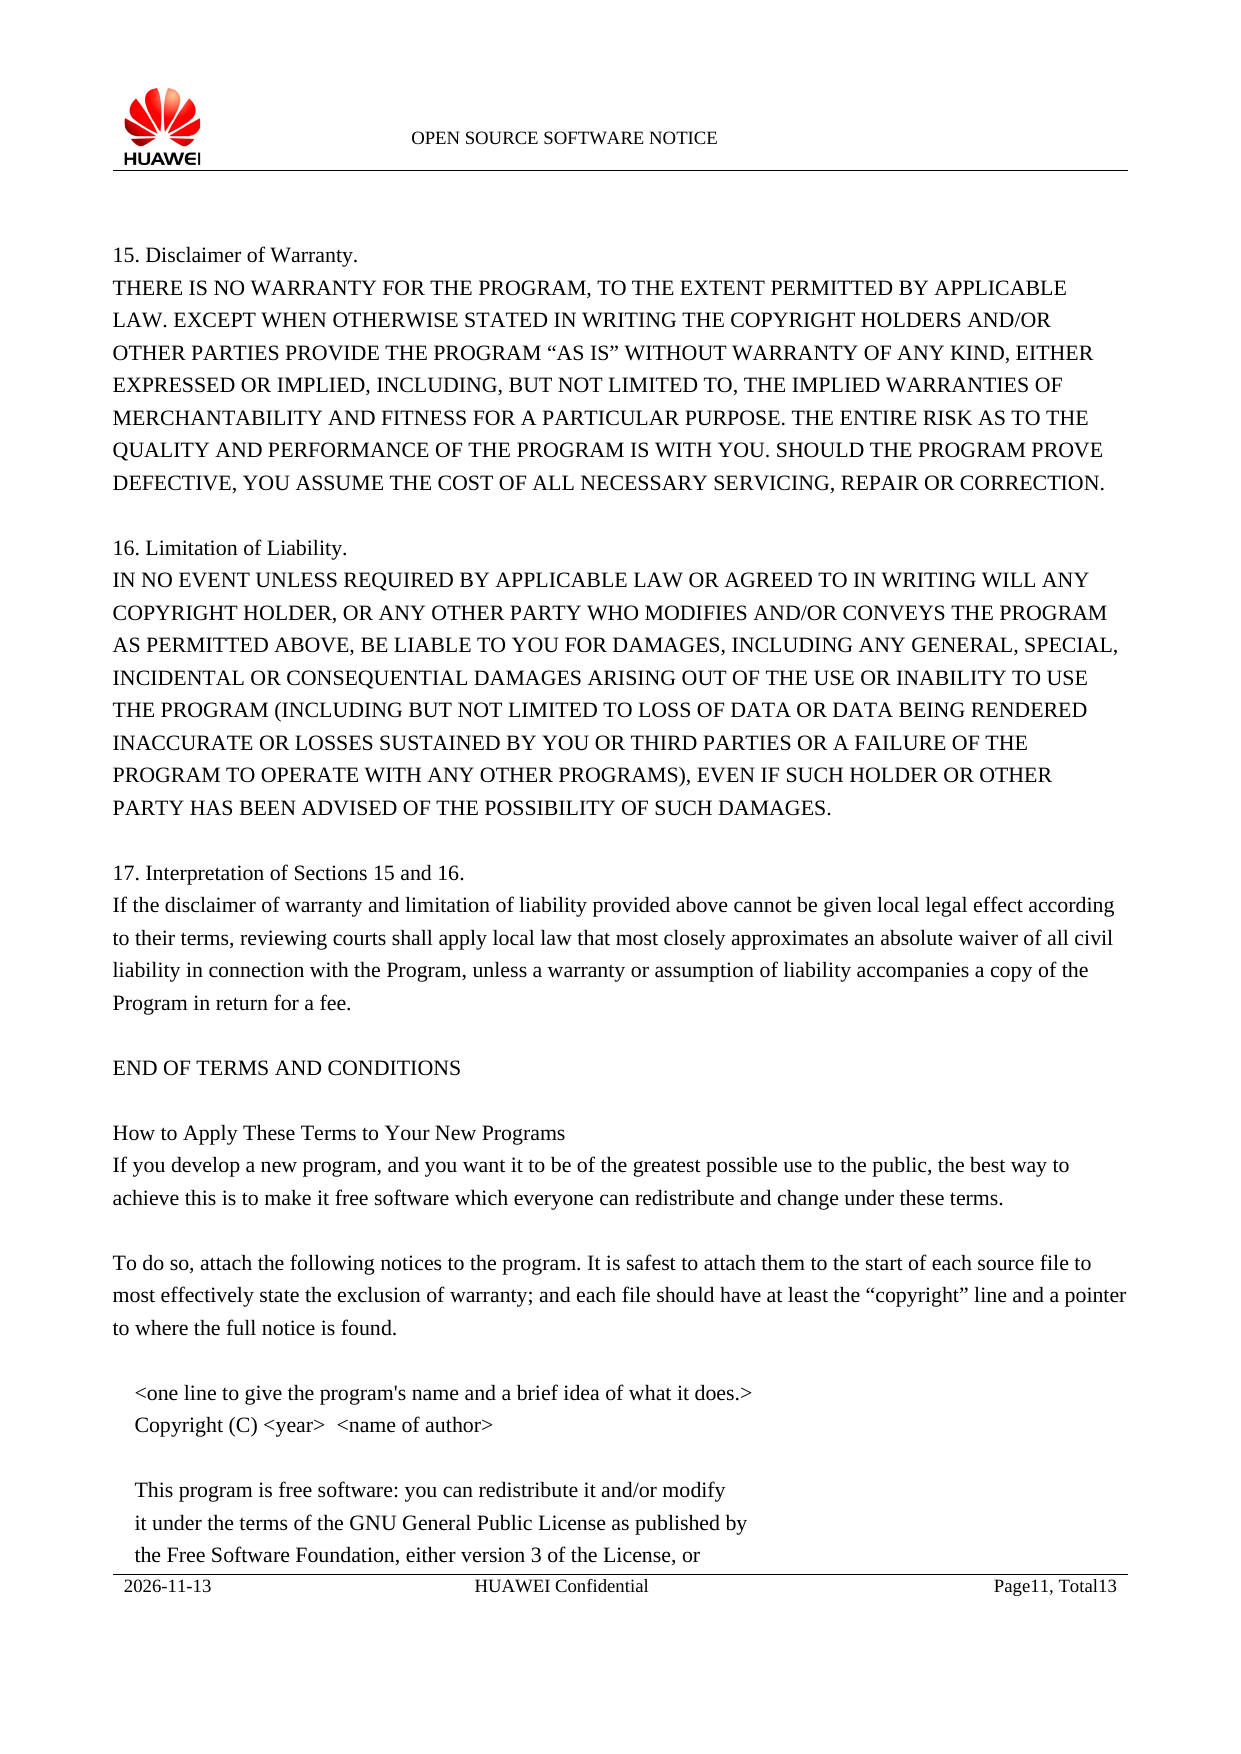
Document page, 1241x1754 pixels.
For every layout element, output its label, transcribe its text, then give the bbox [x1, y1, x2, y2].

picture [124, 88, 201, 165]
